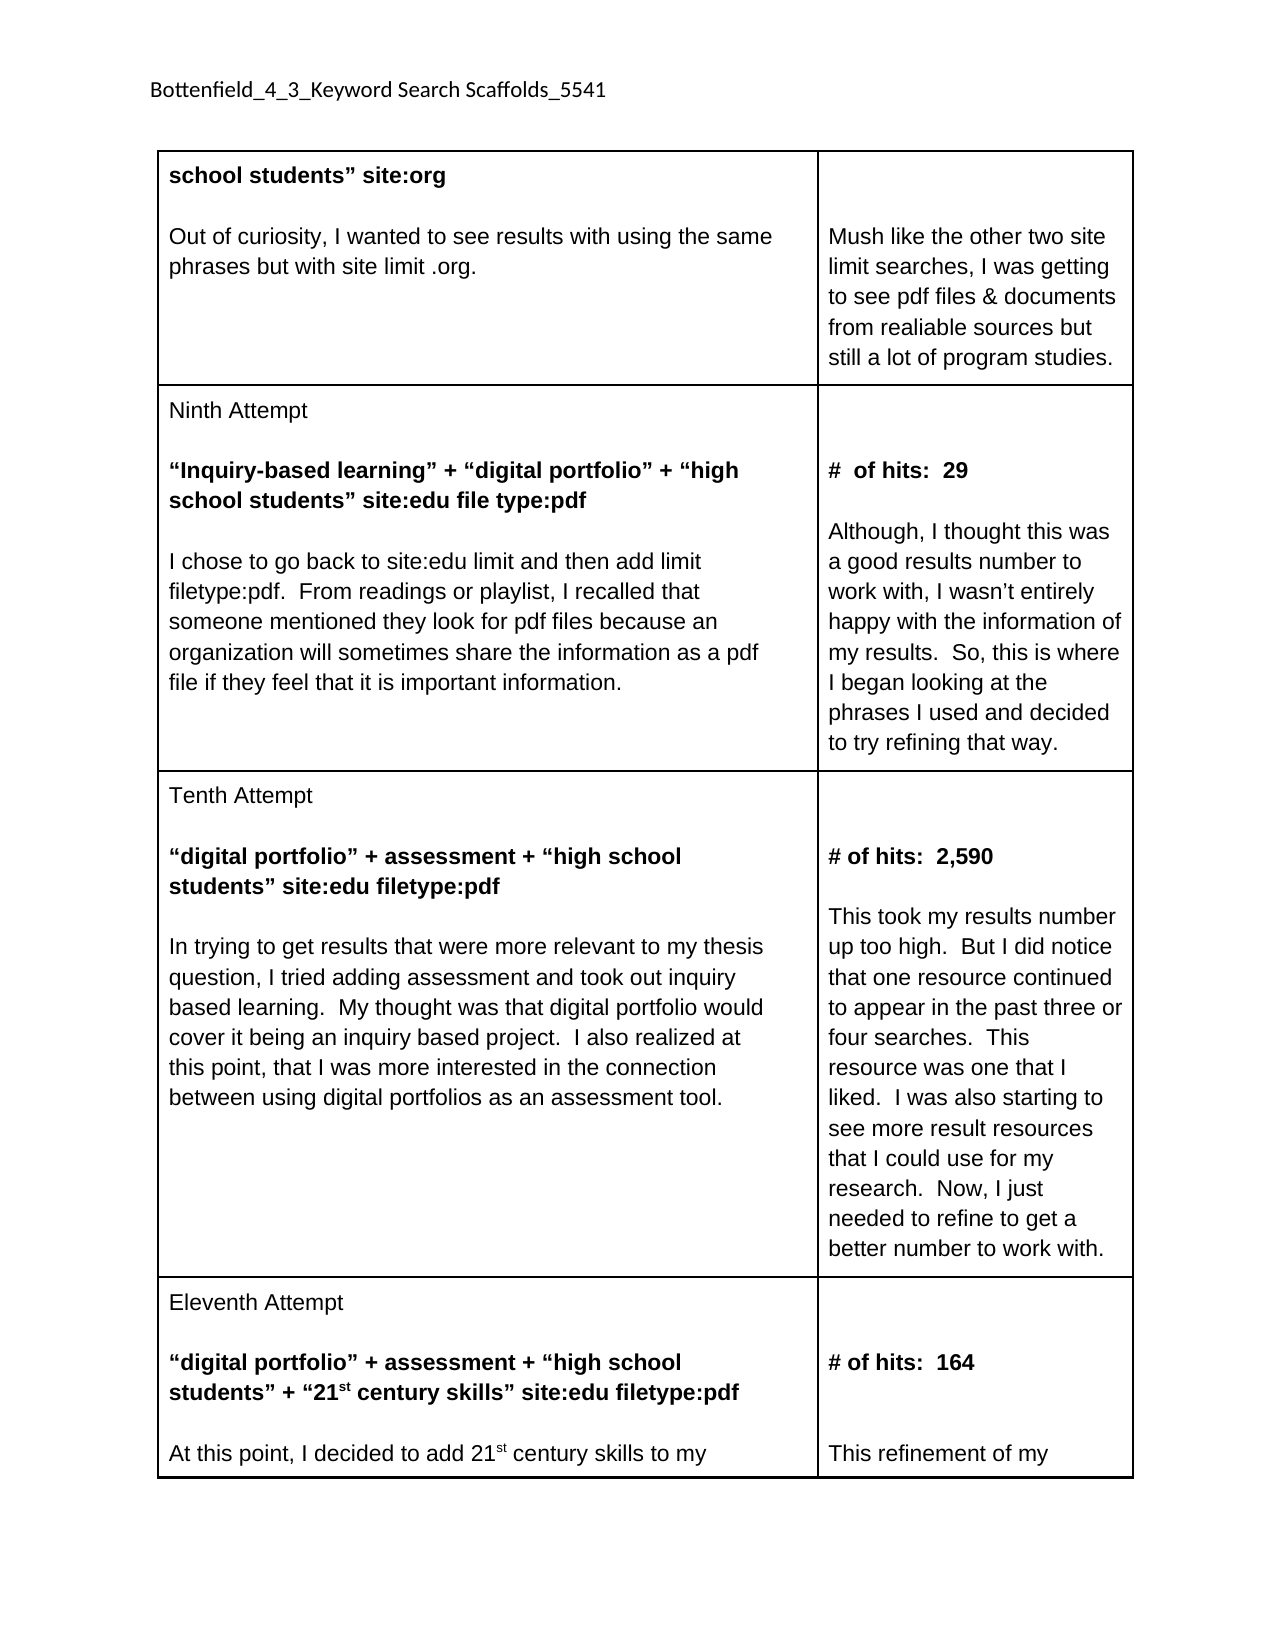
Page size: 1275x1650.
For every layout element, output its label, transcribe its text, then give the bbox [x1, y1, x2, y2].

table_cell # of hits: 2,590 This took my results number up too high. But I did notice that one resource continued to appear in the past three or four searches. This resource was one that I liked. I was also starting to see more result resources that I could use for my research. Now, I just needed to refine to get a better number to work with. [819, 772, 1132, 1276]
table_cell Ninth Attempt “Inquiry-based learning” + “digital portfolio” + “high school students” site:edu file type:pdf I chose to go back to site:edu limit and then add limit filetype:pdf. From readings or playlist, I recalled that someone mentioned they look for pdf files because an organization will sometimes share the information as a pdf file if they feel that it is important information. [159, 386, 817, 770]
table_cell # of hits: 29 Although, I thought this was a good results number to work with, I wasn’t entirely happy with the information of my results. So, this is where I began looking at the phrases I used and decided to try refining that way. [819, 386, 1132, 770]
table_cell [159, 152, 817, 384]
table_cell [819, 1278, 1132, 1476]
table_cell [819, 152, 1132, 384]
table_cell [159, 1278, 817, 1476]
table_cell Tenth Attempt “digital portfolio” + assessment + “high school students” site:edu filetype:pdf In trying to get results that were more relevant to my thesis question, I tried adding assessment and took out inquiry based learning. My thought was that digital portfolio would cover it being an inquiry based project. I also realized at this point, that I was more interested in the connection between using digital portfolios as an assessment tool. [159, 772, 817, 1276]
